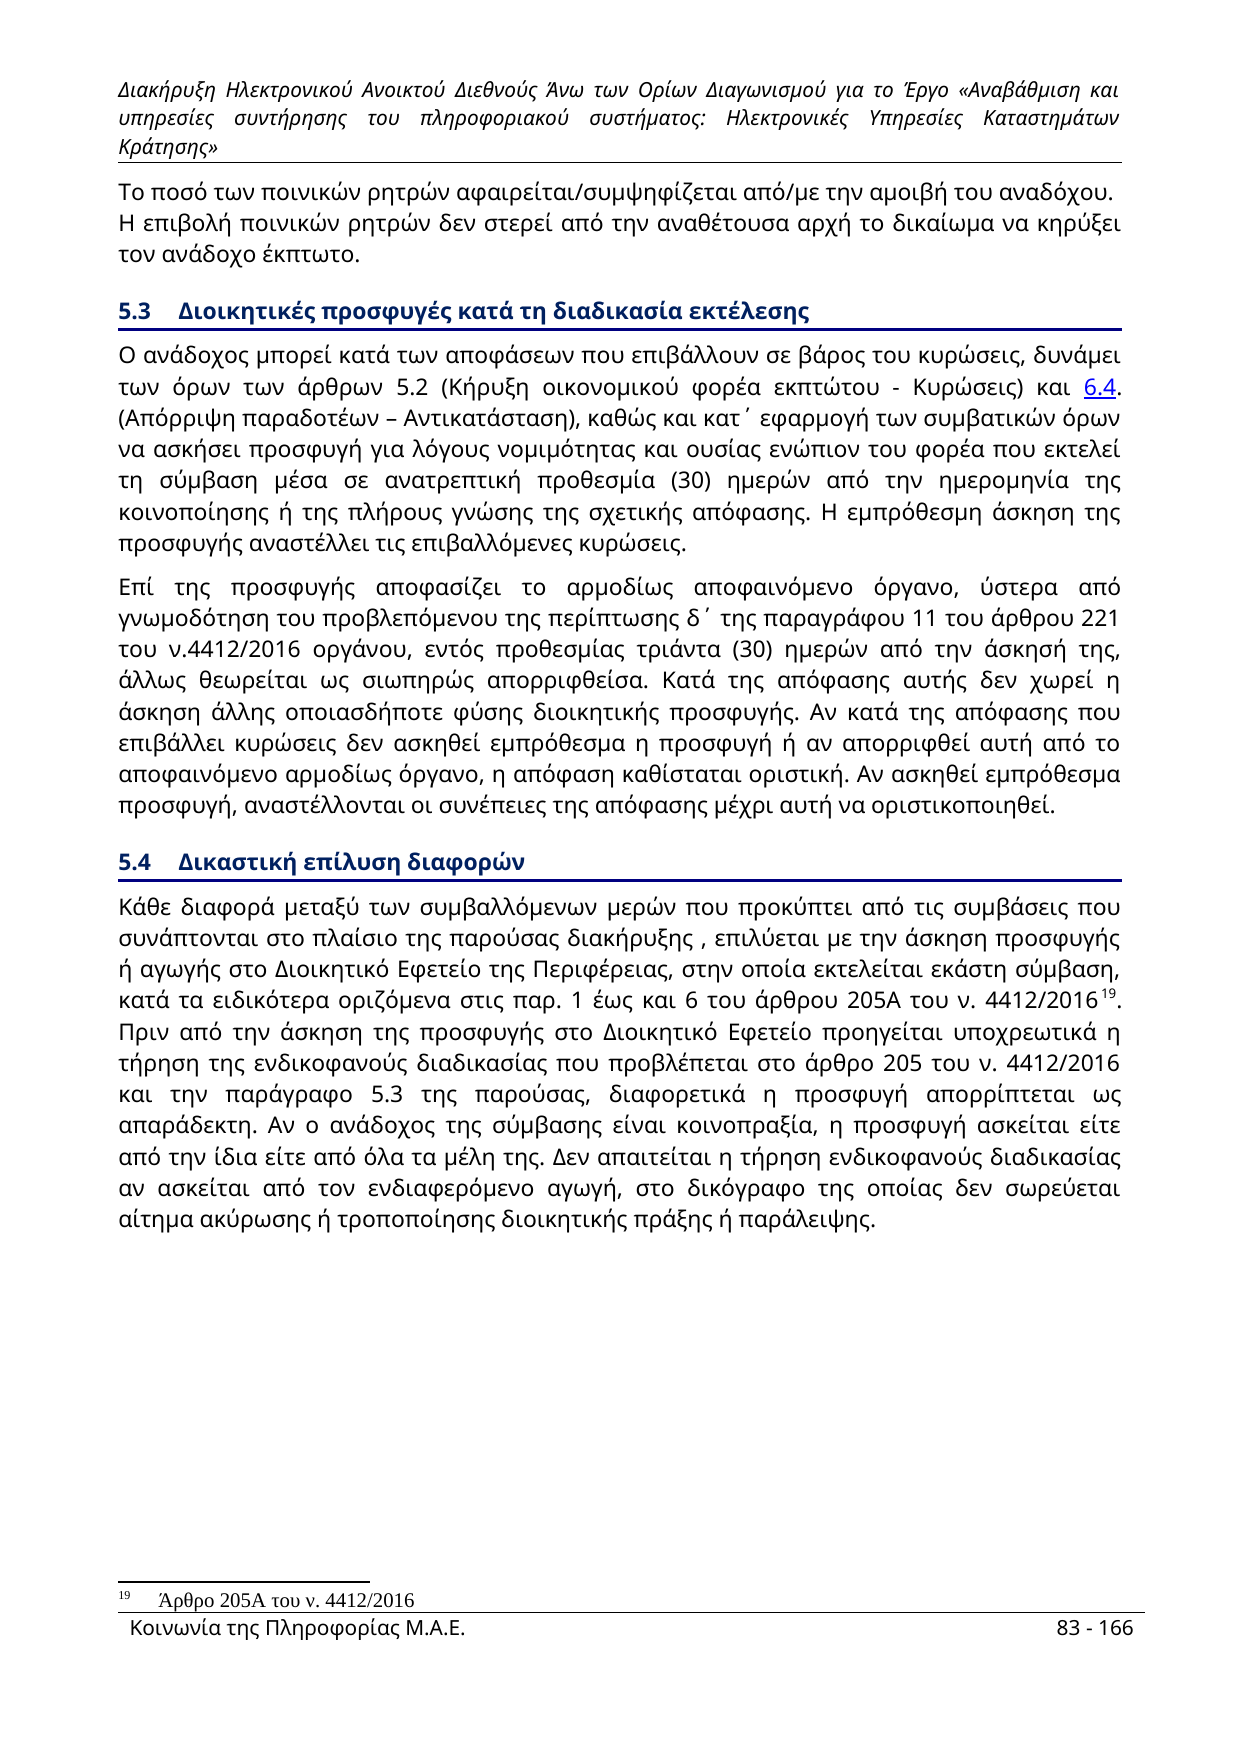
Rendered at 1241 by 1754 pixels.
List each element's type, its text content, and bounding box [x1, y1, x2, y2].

text Επί της προσφυγής αποφασίζει το αρμοδίως αποφαινόμενο όργανο, ύστερα από γνωμοδότηση του προβλεπόμενου της περίπτωσης δ΄ της παραγράφου 11 του άρθρου 221 του ν.4412/2016 οργάνου, εντός προθεσμίας τριάντα (30) ημερών από την άσκησή της, άλλως θεωρείται ως σιωπηρώς απορριφθείσα. Κατά της απόφασης αυτής δεν χωρεί η άσκηση άλλης οποιασδήποτε φύσης διοικητικής προσφυγής. Αν κατά της απόφασης που επιβάλλει κυρώσεις δεν ασκηθεί εμπρόθεσμα η προσφυγή ή αν απορριφθεί αυτή από το αποφαινόμενο αρμοδίως όργανο, η απόφαση καθίσταται οριστική. Αν ασκηθεί εμπρόθεσμα προσφυγή, αναστέλλονται οι συνέπειες της απόφασης μέχρι αυτή να οριστικοποιηθεί. [118, 571, 1122, 821]
text Η επιβολή ποινικών ρητρών δεν στερεί από την αναθέτουσα αρχή το δικαίωμα να κηρύξει τον ανάδοχο έκπτωτο. [118, 207, 1122, 270]
text Κάθε διαφορά μεταξύ των συμβαλλόμενων μερών που προκύπτει από τις συμβάσεις που συνάπτονται στο πλαίσιο της παρούσας διακήρυξης , επιλύεται με την άσκηση προσφυγής ή αγωγής στο Διοικητικό Εφετείο της Περιφέρειας, στην οποία εκτελείται εκάστη σύμβαση, κατά τα ειδικότερα οριζόμενα στις παρ. 1 έως και 6 του άρθρου 205Α του ν. 4412/2016. Πριν από την άσκηση της προσφυγής στο Διοικητικό Εφετείο προηγείται υποχρεωτικά η τήρηση της ενδικοφανούς διαδικασίας που προβλέπεται στο άρθρο 205 του ν. 4412/2016 και την παράγραφο 5.3 της παρούσας, διαφορετικά η προσφυγή απορρίπτεται ως απαράδεκτη. Αν ο ανάδοχος της σύμβασης είναι κοινοπραξία, η προσφυγή ασκείται είτε από την ίδια είτε από όλα τα μέλη της. Δεν απαιτείται η τήρηση ενδικοφανούς διαδικασίας αν ασκείται από τον ενδιαφερόμενο αγωγή, στο δικόγραφο της οποίας δεν σωρεύεται αίτημα ακύρωσης ή τροποποίησης διοικητικής πράξης ή παράλειψης. [118, 891, 1122, 1234]
subtitle Διοικητικές προσφυγές κατά τη διαδικασία εκτέλεσης [118, 295, 1122, 328]
text Το ποσό των ποινικών ρητρών αφαιρείται/συμψηφίζεται από/με την αμοιβή του αναδόχου. [118, 176, 1122, 207]
text Ο ανάδοχος μπορεί κατά των αποφάσεων που επιβάλλουν σε βάρος του κυρώσεις, δυνάμει των όρων των άρθρων 5.2 (Κήρυξη οικονομικού φορέα εκπτώτου - Κυρώσεις) και 6.4. (Απόρριψη παραδοτέων – Αντικατάσταση), καθώς και κατ΄ εφαρμογή των συμβατικών όρων να ασκήσει προσφυγή για λόγους νομιμότητας και ουσίας ενώπιον του φορέα που εκτελεί τη σύμβαση μέσα σε ανατρεπτική προθεσμία (30) ημερών από την ημερομηνία της κοινοποίησης ή της πλήρους γνώσης της σχετικής απόφασης. Η εμπρόθεσμη άσκηση της προσφυγής αναστέλλει τις επιβαλλόμενες κυρώσεις. [118, 339, 1122, 558]
subtitle Δικαστική επίλυση διαφορών [118, 846, 1122, 879]
